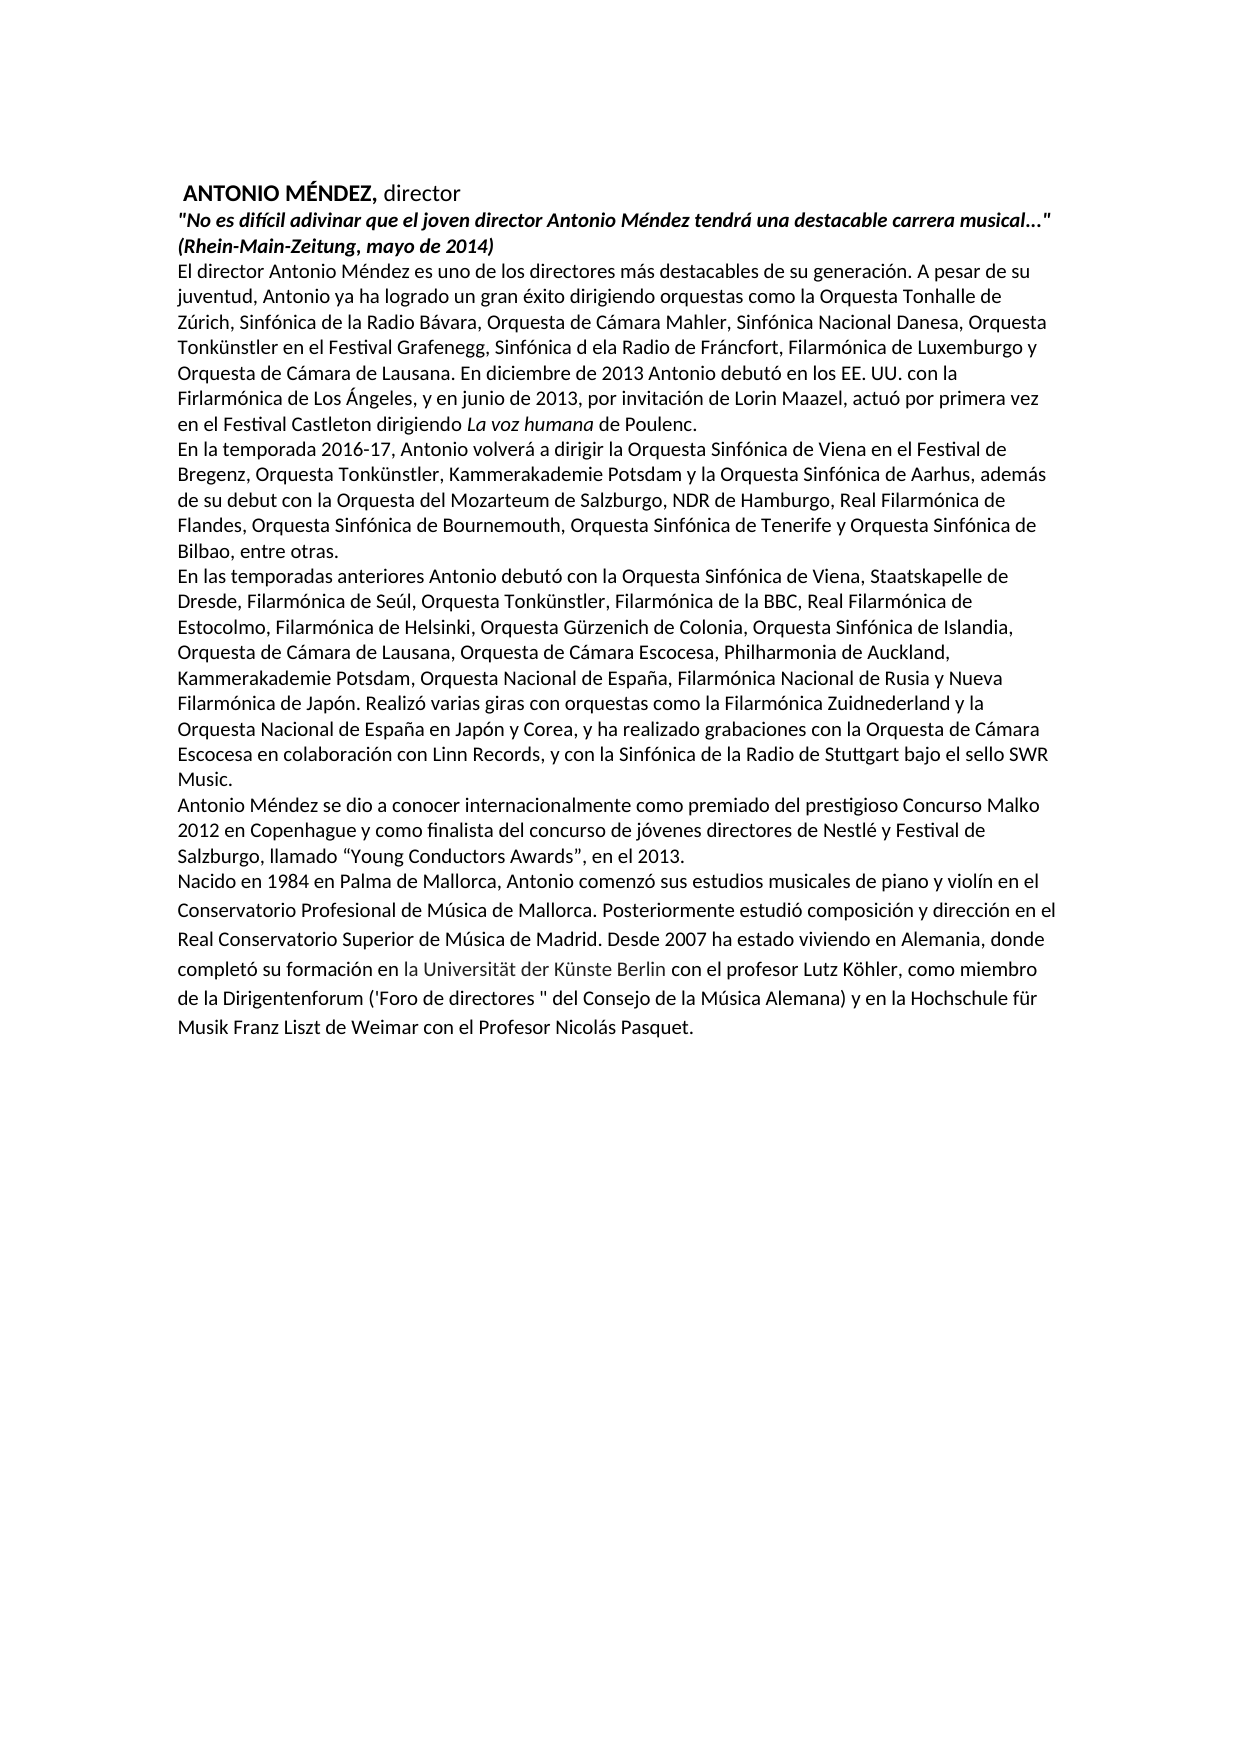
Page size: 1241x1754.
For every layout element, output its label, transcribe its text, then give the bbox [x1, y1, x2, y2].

text El director Antonio Méndez es uno de los directores más destacables de su generación. A pesar de su juventud, Antonio ya ha logrado un gran éxito dirigiendo orquestas como la Orquesta Tonhalle de Zúrich, Sinfónica de la Radio Bávara, Orquesta de Cámara Mahler, Sinfónica Nacional Danesa, Orquesta Tonkünstler en el Festival Grafenegg, Sinfónica d ela Radio de Fráncfort, Filarmónica de Luxemburgo y Orquesta de Cámara de Lausana. En diciembre de 2013 Antonio debutó en los EE. UU. con la Firlarmónica de Los Ángeles, y en junio de 2013, por invitación de Lorin Maazel, actuó por primera vez en el Festival Castleton dirigiendo La voz humana de Poulenc. [177, 258, 1063, 436]
text Antonio Méndez se dio a conocer internacionalmente como premiado del prestigioso Concurso Malko 2012 en Copenhague y como finalista del concurso de jóvenes directores de Nestlé y Festival de Salzburgo, llamado “Young Conductors Awards”, en el 2013. [177, 792, 1063, 868]
text Nacido en 1984 en Palma de Mallorca, Antonio comenzó sus estudios musicales de piano y violín en el Conservatorio Profesional de Música de Mallorca. Posteriormente estudió composición y dirección en el Real Conservatorio Superior de Música de Madrid. Desde 2007 ha estado viviendo en Alemania, donde completó su formación en la Universität der Künste Berlin con el profesor Lutz Köhler, como miembro de la Dirigentenforum ('Foro de directores " del Consejo de la Música Alemana) y en la Hochschule für Musik Franz Liszt de Weimar con el Profesor Nicolás Pasquet. [177, 868, 1063, 1039]
text En la temporada 2016-17, Antonio volverá a dirigir la Orquesta Sinfónica de Viena en el Festival de Bregenz, Orquesta Tonkünstler, Kammerakademie Potsdam y la Orquesta Sinfónica de Aarhus, además de su debut con la Orquesta del Mozarteum de Salzburgo, NDR de Hamburgo, Real Filarmónica de Flandes, Orquesta Sinfónica de Bournemouth, Orquesta Sinfónica de Tenerife y Orquesta Sinfónica de Bilbao, entre otras. [177, 436, 1063, 563]
text ANTONIO MÉNDEZ, director [177, 178, 1063, 207]
text En las temporadas anteriores Antonio debutó con la Orquesta Sinfónica de Viena, Staatskapelle de Dresde, Filarmónica de Seúl, Orquesta Tonkünstler, Filarmónica de la BBC, Real Filarmónica de Estocolmo, Filarmónica de Helsinki, Orquesta Gürzenich de Colonia, Orquesta Sinfónica de Islandia, Orquesta de Cámara de Lausana, Orquesta de Cámara Escocesa, Philharmonia de Auckland, Kammerakademie Potsdam, Orquesta Nacional de España, Filarmónica Nacional de Rusia y Nueva Filarmónica de Japón. Realizó varias giras con orquestas como la Filarmónica Zuidnederland y la Orquesta Nacional de España en Japón y Corea, y ha realizado grabaciones con la Orquesta de Cámara Escocesa en colaboración con Linn Records, y con la Sinfónica de la Radio de Stuttgart bajo el sello SWR Music. [177, 563, 1063, 792]
text "No es difícil adivinar que el joven director Antonio Méndez tendrá una destacable carrera musical..." (Rhein-Main-Zeitung, mayo de 2014) [177, 207, 1063, 258]
